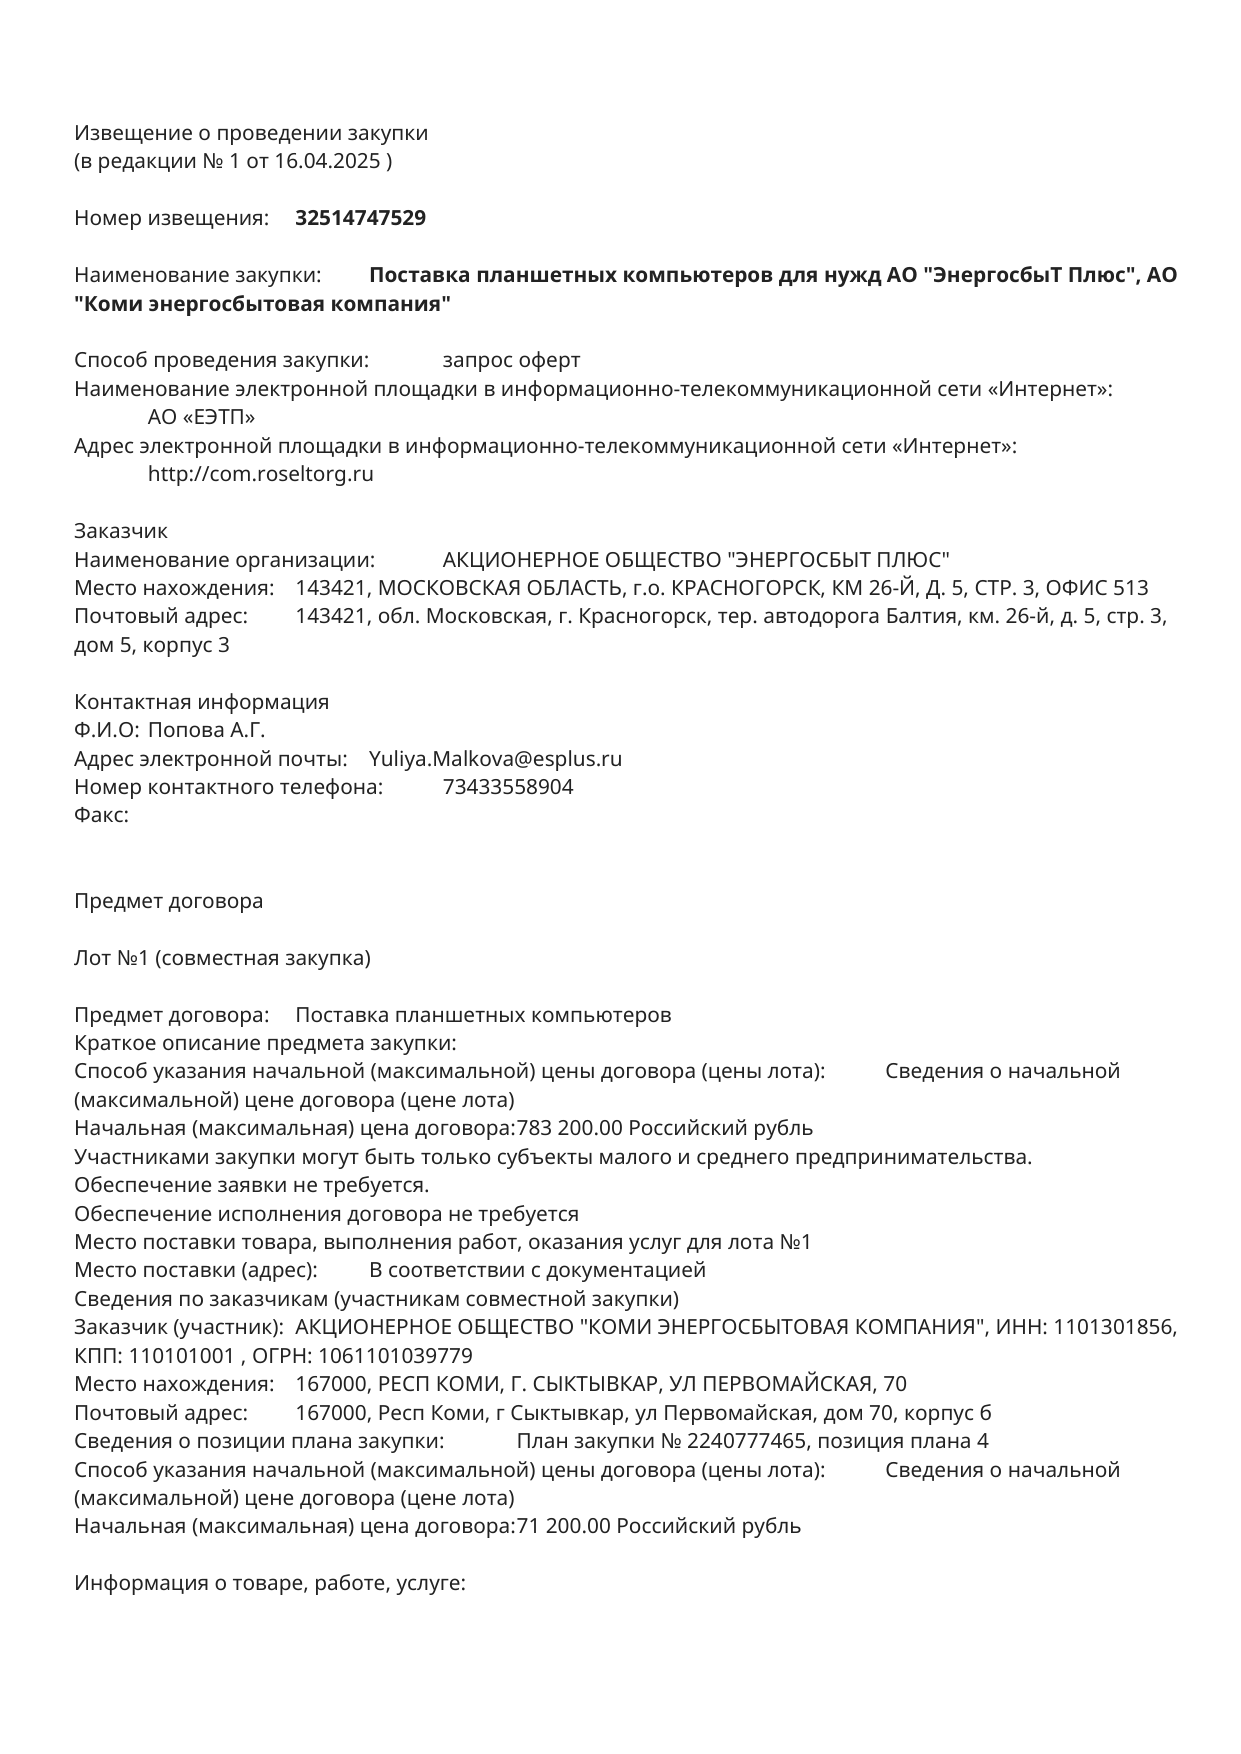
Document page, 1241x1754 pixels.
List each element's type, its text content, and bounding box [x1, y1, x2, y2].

text Заказчик [74, 516, 1196, 545]
text Начальная (максимальная) цена договора: 71 200.00 Российский рубль [74, 1512, 1196, 1540]
text Способ проведения закупки: запрос оферт [74, 346, 1196, 374]
text Почтовый адрес: 167000, Респ Коми, г Сыктывкар, ул Первомайская, дом 70, корпус б [74, 1398, 1196, 1426]
text Начальная (максимальная) цена договора: 783 200.00 Российский рубль [74, 1113, 1196, 1142]
text Краткое описание предмета закупки: [74, 1028, 1196, 1057]
text Участниками закупки могут быть только субъекты малого и среднего предпринимательства. [74, 1142, 1196, 1170]
text Предмет договора [74, 886, 1196, 914]
text Номер извещения: 32514747529 [74, 203, 1196, 232]
text Информация о товаре, работе, услуге: [74, 1568, 1196, 1597]
text Адрес электронной площадки в информационно-телекоммуникационной сети «Интернет»: http://com.roseltorg.ru [74, 431, 1196, 488]
text Обеспечение исполнения договора не требуется [74, 1199, 1196, 1227]
text Почтовый адрес: 143421, обл. Московская, г. Красногорск, тер. автодорога Балтия, км. 26-й, д. 5, стр. 3, дом 5, корпус 3 [74, 602, 1196, 658]
text Способ указания начальной (максимальной) цены договора (цены лота): Сведения о начальной (максимальной) цене договора (цене лота) [74, 1455, 1196, 1512]
text Место нахождения: 143421, МОСКОВСКАЯ ОБЛАСТЬ, г.о. КРАСНОГОРСК, КМ 26-Й, Д. 5, СТР. 3, ОФИС 513 [74, 573, 1196, 602]
text Место нахождения: 167000, РЕСП КОМИ, Г. СЫКТЫВКАР, УЛ ПЕРВОМАЙСКАЯ, 70 [74, 1369, 1196, 1398]
text Контактная информация [74, 687, 1196, 715]
text Номер контактного телефона: 73433558904 [74, 772, 1196, 801]
text Заказчик (участник): АКЦИОНЕРНОЕ ОБЩЕСТВО "КОМИ ЭНЕРГОСБЫТОВАЯ КОМПАНИЯ", ИНН: 1101301856, КПП: 110101001 , ОГРН: 1061101039779 [74, 1312, 1196, 1369]
text Место поставки (адрес): В соответствии с документацией [74, 1256, 1196, 1284]
text Способ указания начальной (максимальной) цены договора (цены лота): Сведения о начальной (максимальной) цене договора (цене лота) [74, 1057, 1196, 1113]
text (в редакции № 1 от 16.04.2025 ) [74, 147, 1196, 175]
text Лот №1 (совместная закупка) [74, 943, 1196, 971]
text Ф.И.О: Попова А.Г. [74, 715, 1196, 744]
text Место поставки товара, выполнения работ, оказания услуг для лота №1 [74, 1227, 1196, 1256]
text Факс: [74, 801, 1196, 829]
text Наименование электронной площадки в информационно-телекоммуникационной сети «Интернет»: АО «ЕЭТП» [74, 374, 1196, 431]
text Обеспечение заявки не требуется. [74, 1170, 1196, 1199]
text Наименование закупки: Поставка планшетных компьютеров для нужд АО "ЭнергосбыТ Плюс", АО "Коми энергосбытовая компания" [74, 260, 1196, 317]
text Сведения по заказчикам (участникам совместной закупки) [74, 1284, 1196, 1312]
text Наименование организации: АКЦИОНЕРНОЕ ОБЩЕСТВО "ЭНЕРГОСБЫТ ПЛЮС" [74, 545, 1196, 573]
text Сведения о позиции плана закупки: План закупки № 2240777465, позиция плана 4 [74, 1426, 1196, 1455]
text Предмет договора: Поставка планшетных компьютеров [74, 1000, 1196, 1028]
text Адрес электронной почты: Yuliya.Malkova@esplus.ru [74, 744, 1196, 772]
text Извещение о проведении закупки [74, 118, 1196, 147]
